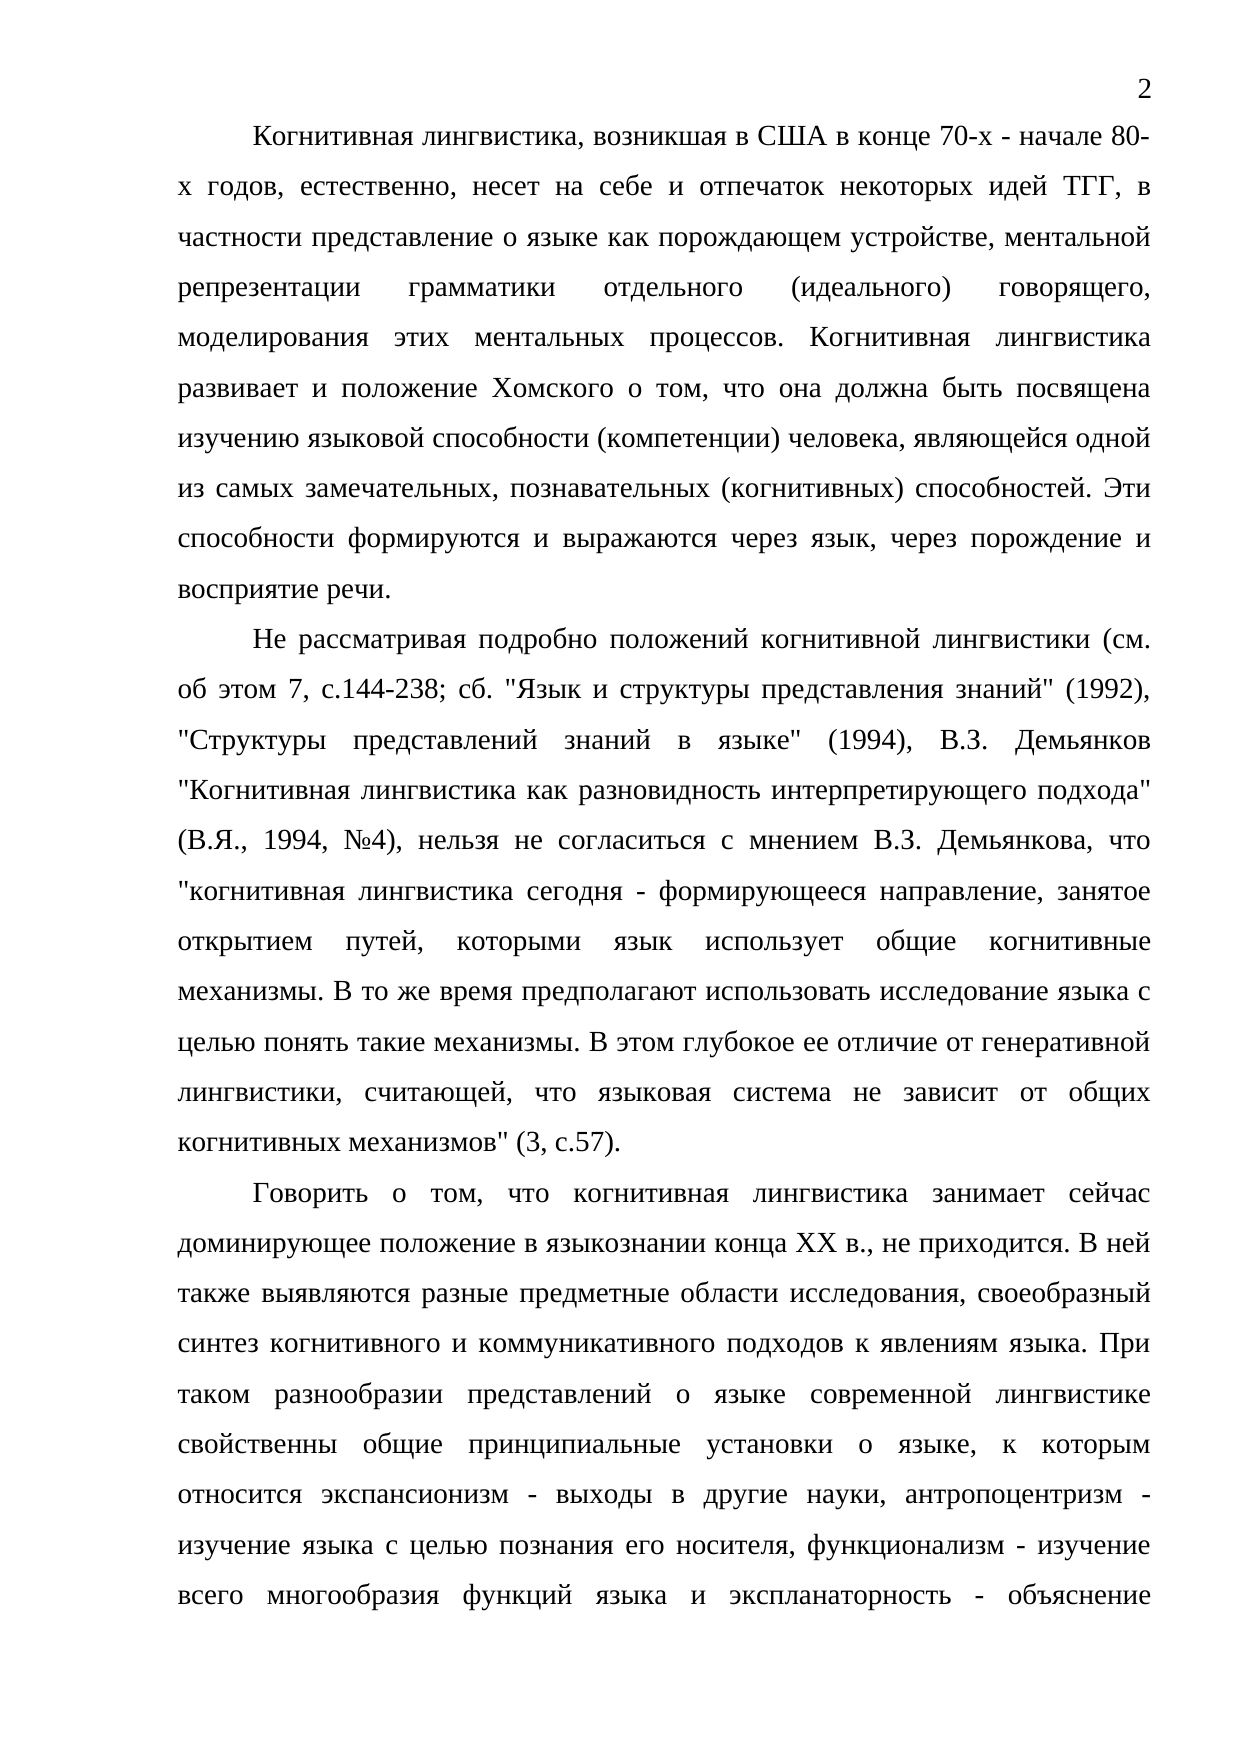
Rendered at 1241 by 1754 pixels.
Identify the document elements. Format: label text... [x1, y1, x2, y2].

text Не рассматривая подробно положений когнитивной лингвистики (см. об этом 7, с.144-238; сб. "Язык и структуры представления знаний" (1992), "Структуры представлений знаний в языке" (1994), В.З. Демьянков "Когнитивная лингвистика как разновидность интерпретирующего подхода" (В.Я., 1994, №4), нельзя не согласиться с мнением В.З. Демьянкова, что "когнитивная лингвистика сегодня - формирующееся направление, занятое открытием путей, которыми язык использует общие когнитивные механизмы. В то же время предполагают использовать исследование языка с целью понять такие механизмы. В этом глубокое ее отличие от генеративной лингвистики, считающей, что языковая система не зависит от общих когнитивных механизмов" (3, с.57). [177, 621, 1152, 1158]
text Когнитивная лингвистика, возникшая в США в конце 70-х - начале 80-х годов, естественно, несет на себе и отпечаток некоторых идей ТГГ, в частности представление о языке как порождающем устройстве, ментальной репрезентации грамматики отдельного (идеального) говорящего, моделирования этих ментальных процессов. Когнитивная лингвистика развивает и положение Хомского о том, что она должна быть посвящена изучению языковой способности (компетенции) человека, являющейся одной из самых замечательных, познавательных (когнитивных) способностей. Эти способности формируются и выражаются через язык, через порождение и восприятие речи. [177, 118, 1152, 604]
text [177, 1175, 1152, 1611]
